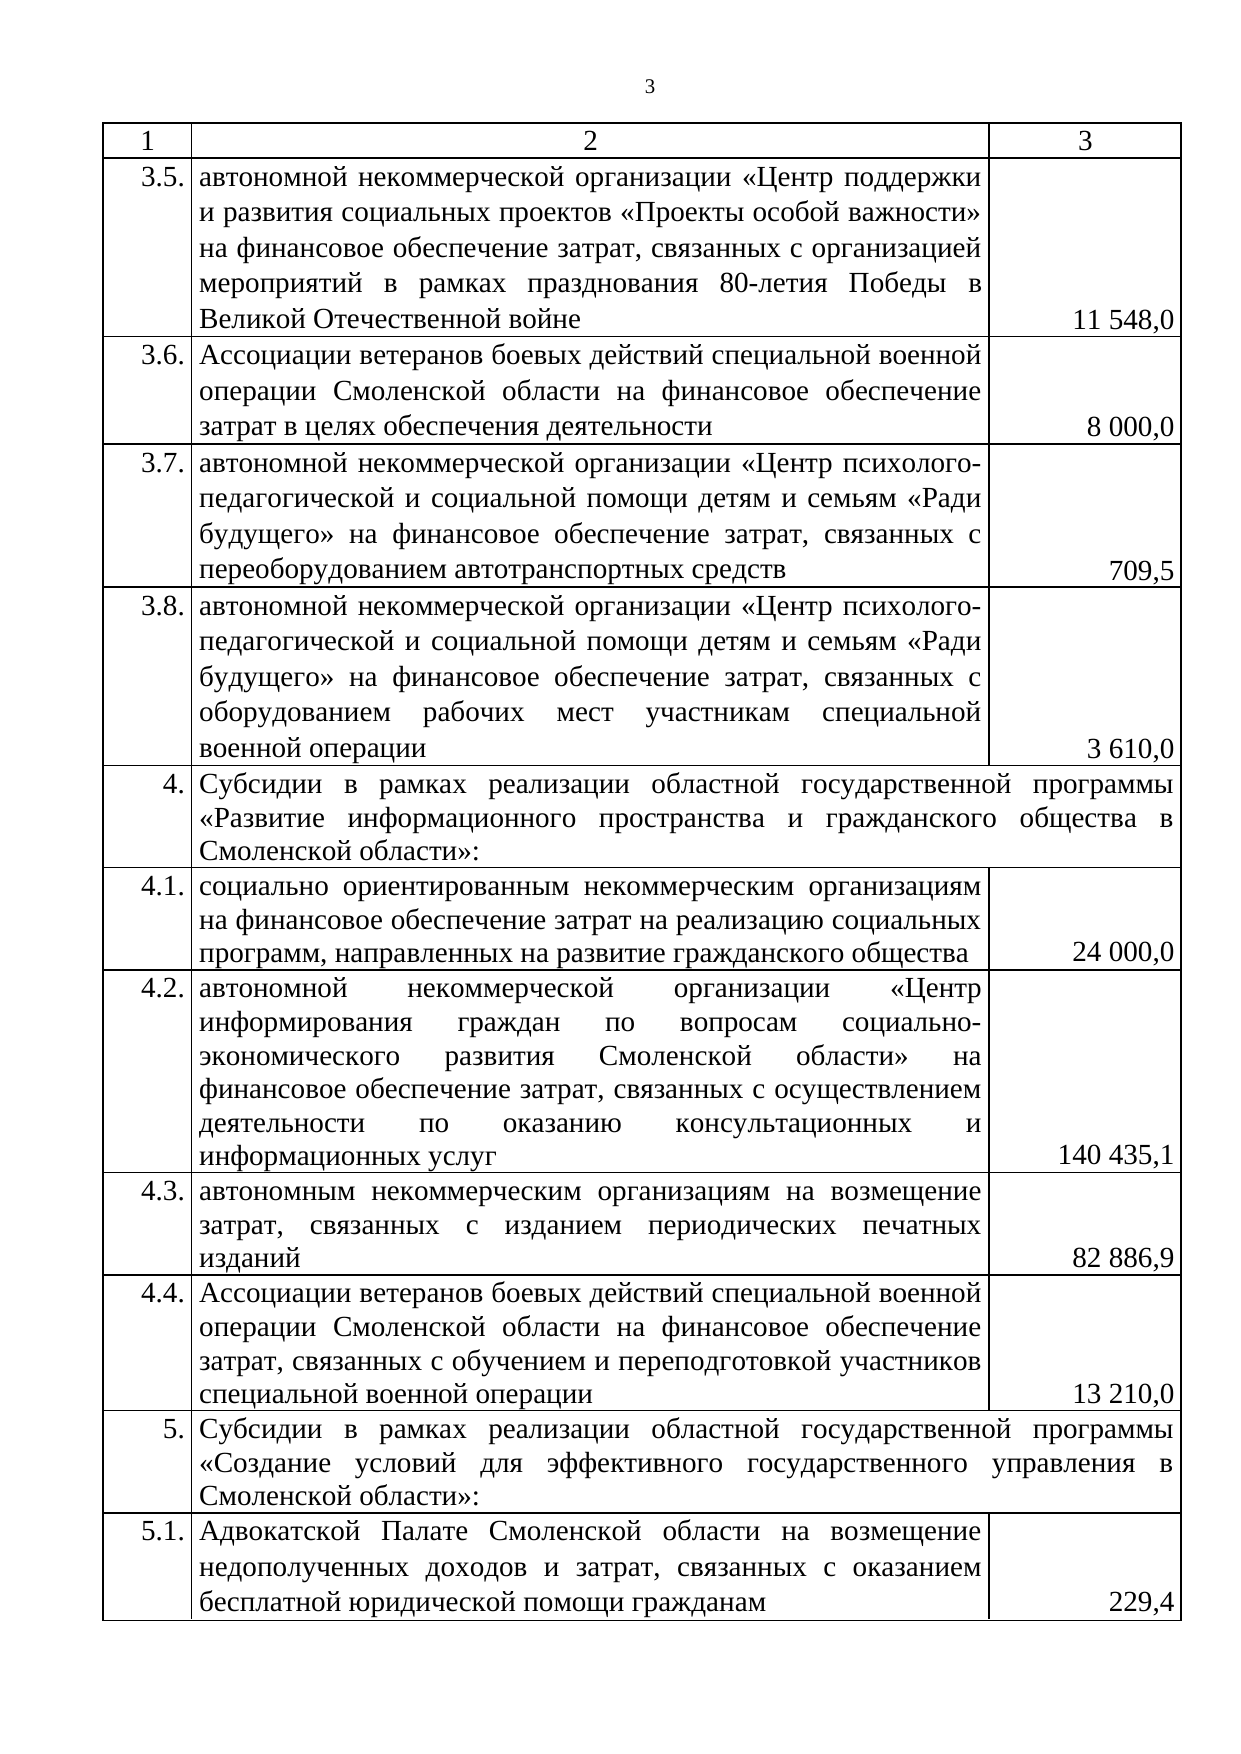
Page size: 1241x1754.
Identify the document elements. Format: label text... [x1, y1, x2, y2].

table_cell Субсидии в рамках реализации областной государственной программы «Развитие информационного пространства и гражданского общества в Смоленской области»: [192, 766, 1180, 867]
table_cell 5.1. [104, 1514, 191, 1619]
table_cell автономной некоммерческой организации «Центр информирования граждан по вопросам социально-экономического развития Смоленской области» на финансовое обеспечение затрат, связанных с осуществлением деятельности по оказанию консультационных и информационных услуг [192, 971, 988, 1172]
table_cell 229,4 [990, 1514, 1180, 1619]
table_cell автономной некоммерческой организации «Центр психолого-педагогической и социальной помощи детям и семьям «Ради будущего» на финансовое обеспечение затрат, связанных с оборудованием рабочих мест участникам специальной военной операции [192, 588, 988, 765]
table_header 2 [192, 124, 988, 157]
table_cell 3.8. [104, 588, 191, 765]
table_cell автономной некоммерческой организации «Центр поддержки и развития социальных проектов «Проекты особой важности» на финансовое обеспечение затрат, связанных с организацией мероприятий в рамках празднования 80-летия Победы в Великой Отечественной войне [192, 159, 988, 336]
table_cell 3.5. [104, 159, 191, 336]
table_cell Ассоциации ветеранов боевых действий специальной военной операции Смоленской области на финансовое обеспечение затрат в целях обеспечения деятельности [192, 337, 988, 443]
table_cell Адвокатской Палате Смоленской области на возмещение недополученных доходов и затрат, связанных с оказанием бесплатной юридической помощи гражданам [192, 1514, 988, 1619]
table_cell автономным некоммерческим организациям на возмещение затрат, связанных с изданием периодических печатных изданий [192, 1173, 988, 1274]
table_cell 709,5 [990, 445, 1180, 586]
table_cell 3.7. [104, 445, 191, 586]
table_cell 4.4. [104, 1276, 191, 1410]
table_cell 8 000,0 [990, 337, 1180, 443]
table_cell Ассоциации ветеранов боевых действий специальной военной операции Смоленской области на финансовое обеспечение затрат, связанных с обучением и переподготовкой участников специальной военной операции [192, 1276, 988, 1410]
table_header 1 [104, 124, 191, 157]
table_cell автономной некоммерческой организации «Центр психолого-педагогической и социальной помощи детям и семьям «Ради будущего» на финансовое обеспечение затрат, связанных с переоборудованием автотранспортных средств [192, 445, 988, 586]
table_cell 13 210,0 [990, 1276, 1180, 1410]
table_cell 82 886,9 [990, 1173, 1180, 1274]
table_cell 4.2. [104, 971, 191, 1172]
table_cell 3 610,0 [990, 588, 1180, 765]
table_header 3 [990, 124, 1180, 157]
table_cell 140 435,1 [990, 971, 1180, 1172]
table_cell Субсидии в рамках реализации областной государственной программы «Создание условий для эффективного государственного управления в Смоленской области»: [192, 1411, 1180, 1512]
table_cell 24 000,0 [990, 868, 1180, 969]
table_cell социально ориентированным некоммерческим организациям на финансовое обеспечение затрат на реализацию социальных программ, направленных на развитие гражданского общества [192, 868, 988, 969]
table_cell 4. [104, 766, 191, 867]
table_cell 11 548,0 [990, 159, 1180, 336]
table_cell 4.1. [104, 868, 191, 969]
table_cell 4.3. [104, 1173, 191, 1274]
table_cell 5. [104, 1411, 191, 1512]
table_cell 3.6. [104, 337, 191, 443]
